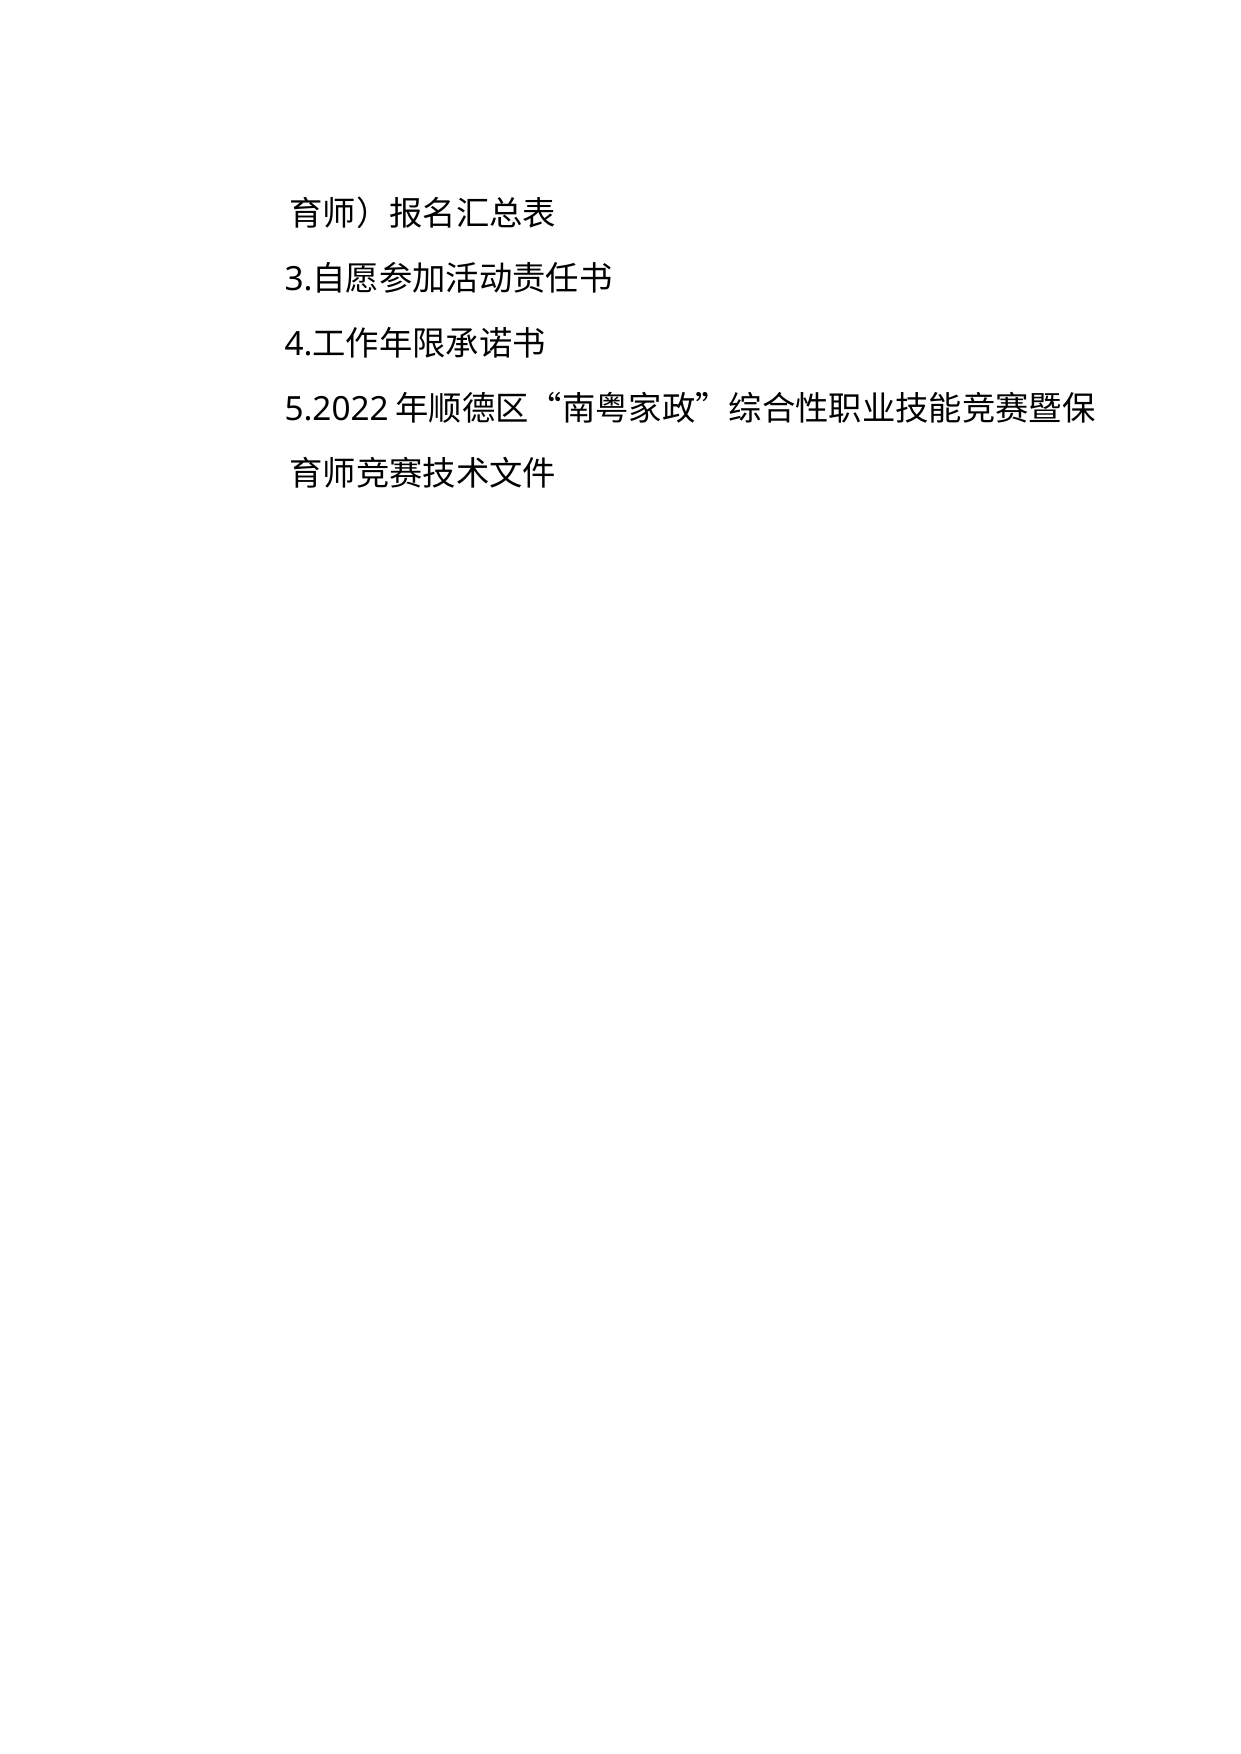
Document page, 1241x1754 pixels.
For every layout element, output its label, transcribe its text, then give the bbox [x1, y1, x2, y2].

text 5.2022年顺德区“南粤家政”综合性职业技能竞赛暨保育师竞赛技术文件 [284, 373, 1105, 503]
text 4.工作年限承诺书 [284, 308, 1105, 373]
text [284, 178, 1105, 243]
text 3.自愿参加活动责任书 [284, 243, 1105, 308]
